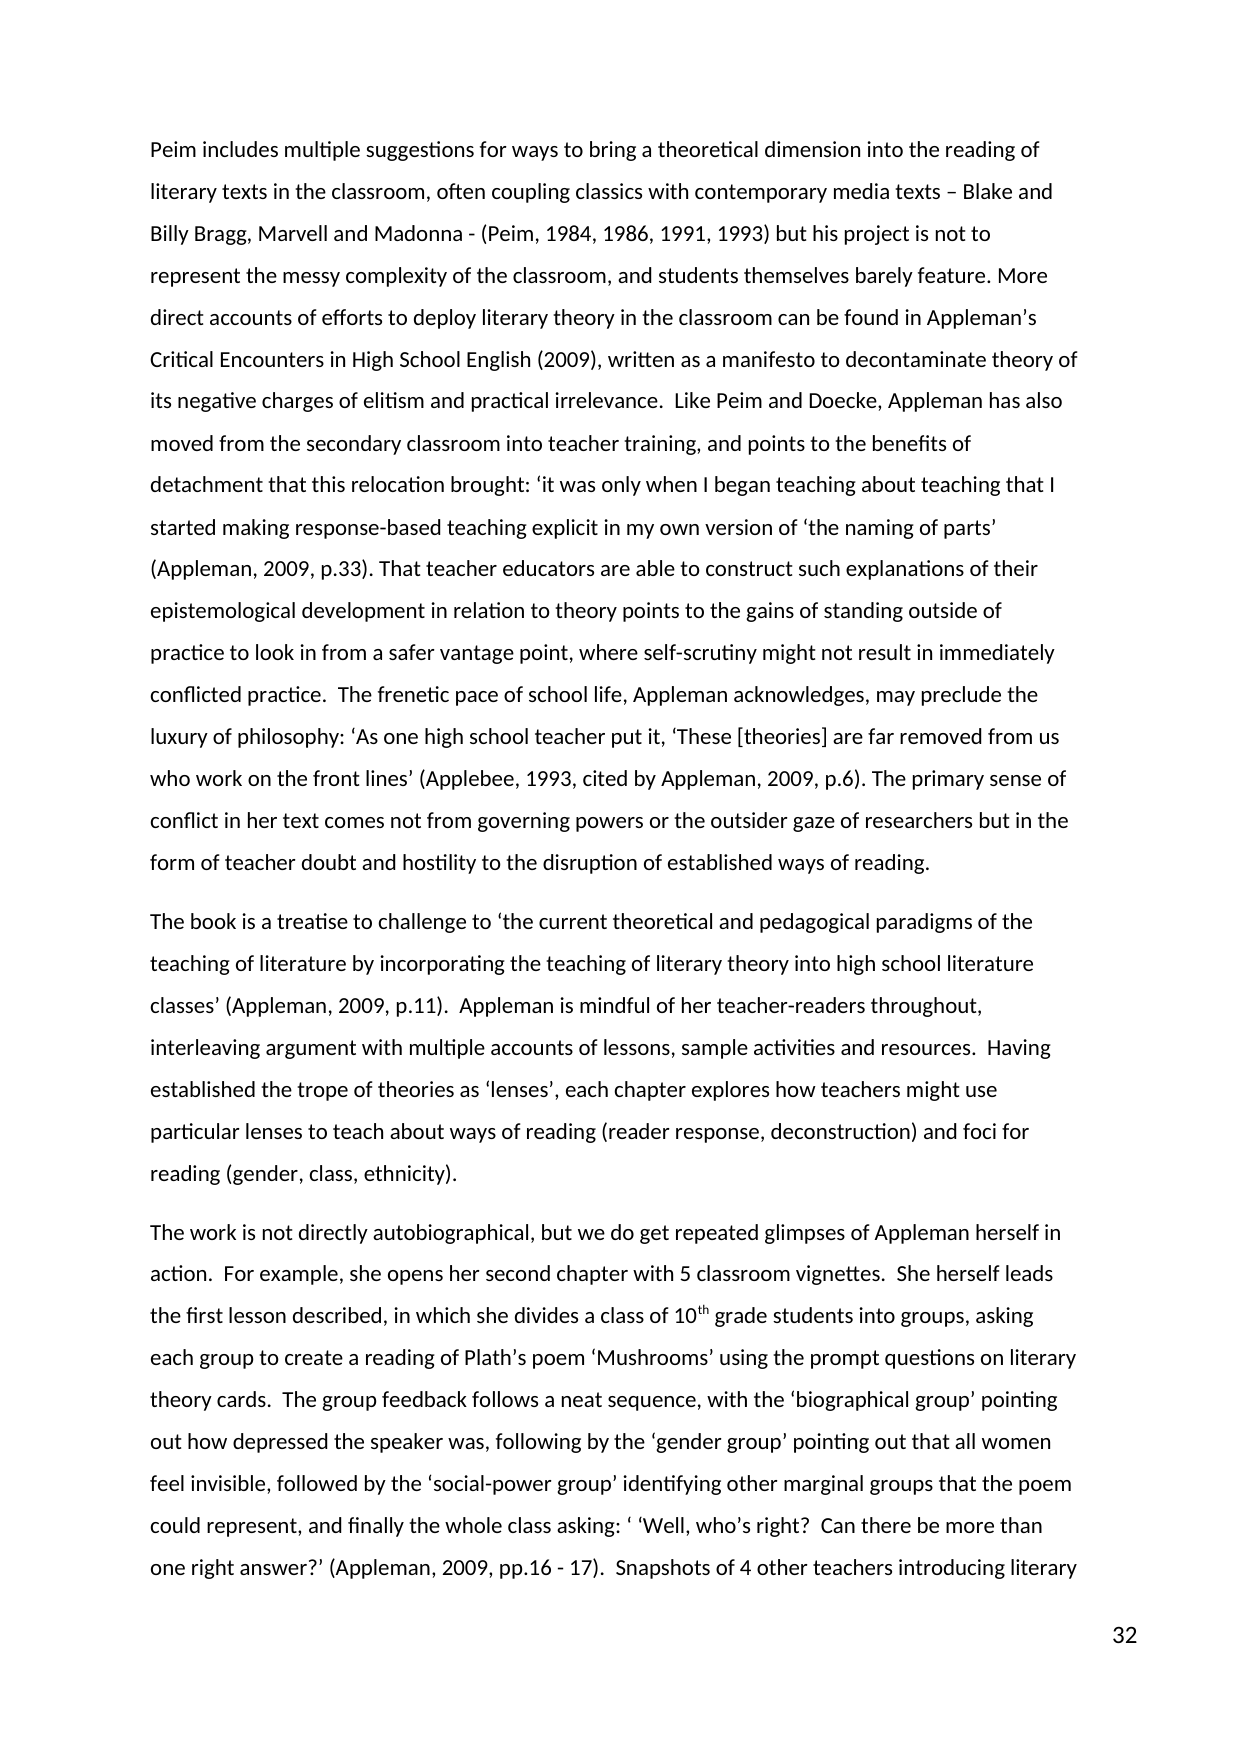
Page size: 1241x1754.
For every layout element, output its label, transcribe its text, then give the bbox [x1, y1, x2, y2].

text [150, 1218, 1080, 1581]
text The book is a treatise to challenge to ‘the current theoretical and pedagogical paradigms of the teaching of literature by incorporating the teaching of literary theory into high school literature classes’ (Appleman, 2009, p.11). Appleman is mindful of her teacher-readers throughout, interleaving argument with multiple accounts of lessons, sample activities and resources. Having established the trope of theories as ‘lenses’, each chapter explores how teachers might use particular lenses to teach about ways of reading (reader response, deconstruction) and foci for reading (gender, class, ethnicity). [150, 907, 1080, 1187]
text Peim includes multiple suggestions for ways to bring a theoretical dimension into the reading of literary texts in the classroom, often coupling classics with contemporary media texts – Blake and Billy Bragg, Marvell and Madonna - (Peim, 1984, 1986, 1991, 1993) but his project is not to represent the messy complexity of the classroom, and students themselves barely feature. More direct accounts of efforts to deploy literary theory in the classroom can be found in Appleman’s Critical Encounters in High School English (2009), written as a manifesto to decontaminate theory of its negative charges of elitism and practical irrelevance. Like Peim and Doecke, Appleman has also moved from the secondary classroom into teacher training, and points to the benefits of detachment that this relocation brought: ‘it was only when I began teaching about teaching that I started making response-based teaching explicit in my own version of ‘the naming of parts’ (Appleman, 2009, p.33). That teacher educators are able to construct such explanations of their epistemological development in relation to theory points to the gains of standing outside of practice to look in from a safer vantage point, where self-scrutiny might not result in immediately conflicted practice. The frenetic pace of school life, Appleman acknowledges, may preclude the luxury of philosophy: ‘As one high school teacher put it, ‘These [theories] are far removed from us who work on the front lines’ (Applebee, 1993, cited by Appleman, 2009, p.6). The primary sense of conflict in her text comes not from governing powers or the outsider gaze of researchers but in the form of teacher doubt and hostility to the disruption of established ways of reading. [150, 135, 1080, 876]
